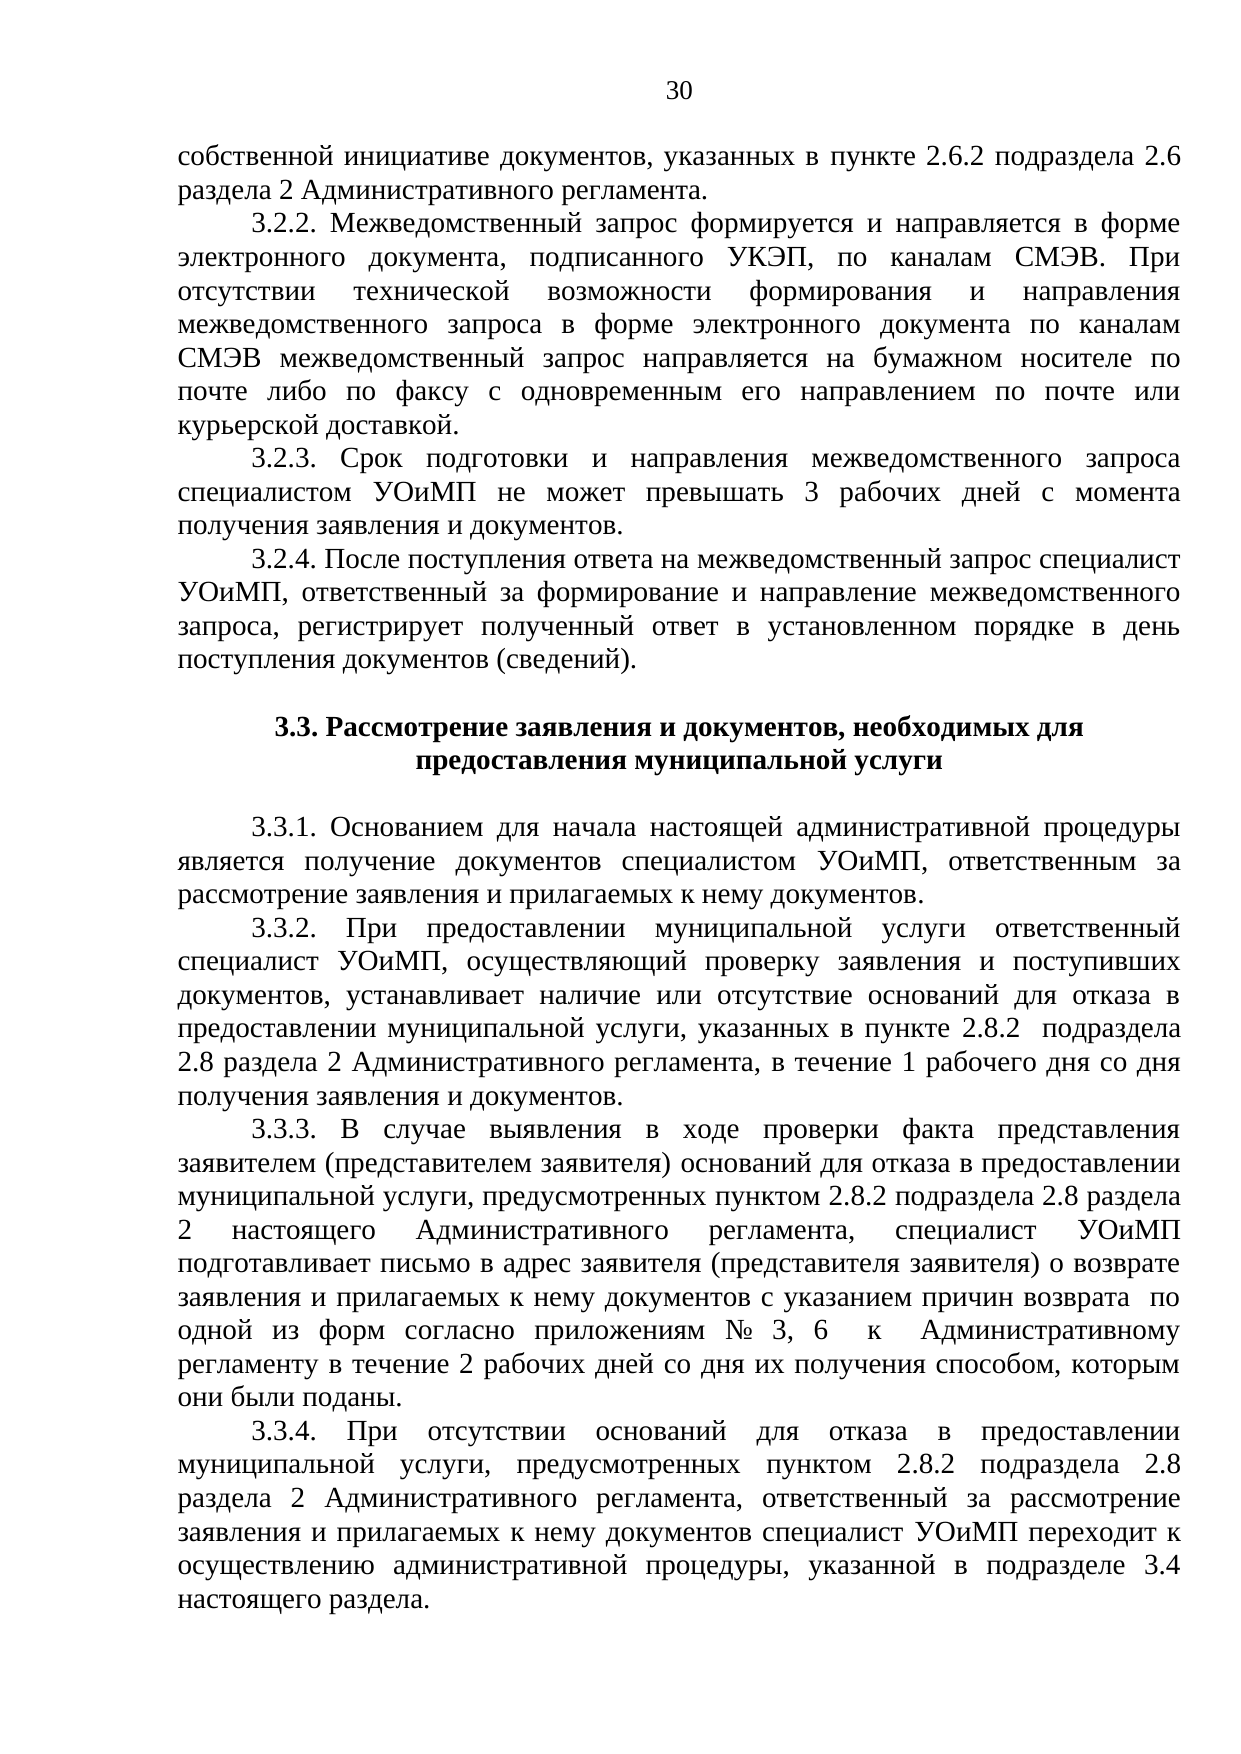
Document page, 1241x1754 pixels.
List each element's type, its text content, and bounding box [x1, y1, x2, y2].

text 3.3.3. В случае выявления в ходе проверки факта представления заявителем (представителем заявителя) оснований для отказа в предоставлении муниципальной услуги, предусмотренных пунктом 2.8.2 подраздела 2.8 раздела 2 настоящего Административного регламента, специалист УОиМП подготавливает письмо в адрес заявителя (представителя заявителя) о возврате заявления и прилагаемых к нему документов с указанием причин возврата по одной из форм согласно приложениям № 3, 6 к Административному регламенту в течение 2 рабочих дней со дня их получения способом, которым они были поданы. [177, 1111, 1181, 1413]
text 3.2.3. Срок подготовки и направления межведомственного запроса специалистом УОиМП не может превышать 3 рабочих дней с момента получения заявления и документов. [177, 440, 1181, 541]
text 3.3.4. При отсутствии оснований для отказа в предоставлении муниципальной услуги, предусмотренных пунктом 2.8.2 подраздела 2.8 раздела 2 Административного регламента, ответственный за рассмотрение заявления и прилагаемых к нему документов специалист УОиМП переходит к осуществлению административной процедуры, указанной в подразделе 3.4 настоящего раздела. [177, 1413, 1181, 1614]
text 3.3. Рассмотрение заявления и документов, необходимых для предоставления муниципальной услуги [177, 709, 1181, 776]
text 3.3.2. При предоставлении муниципальной услуги ответственный специалист УОиМП, осуществляющий проверку заявления и поступивших документов, устанавливает наличие или отсутствие оснований для отказа в предоставлении муниципальной услуги, указанных в пункте 2.8.2 подраздела 2.8 раздела 2 Административного регламента, в течение 1 рабочего дня со дня получения заявления и документов. [177, 910, 1181, 1111]
text 3.2.2. Межведомственный запрос формируется и направляется в форме электронного документа, подписанного УКЭП, по каналам СМЭВ. При отсутствии технической возможности формирования и направления межведомственного запроса в форме электронного документа по каналам СМЭВ межведомственный запрос направляется на бумажном носителе по почте либо по факсу с одновременным его направлением по почте или курьерской доставкой. [177, 206, 1181, 440]
text 3.3.1. Основанием для начала настоящей административной процедуры является получение документов специалистом УОиМП, ответственным за рассмотрение заявления и прилагаемых к нему документов. [177, 809, 1181, 910]
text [177, 138, 1181, 206]
text 3.2.4. После поступления ответа на межведомственный запрос специалист УОиМП, ответственный за формирование и направление межведомственного запроса, регистрирует полученный ответ в установленном порядке в день поступления документов (сведений). [177, 541, 1181, 675]
